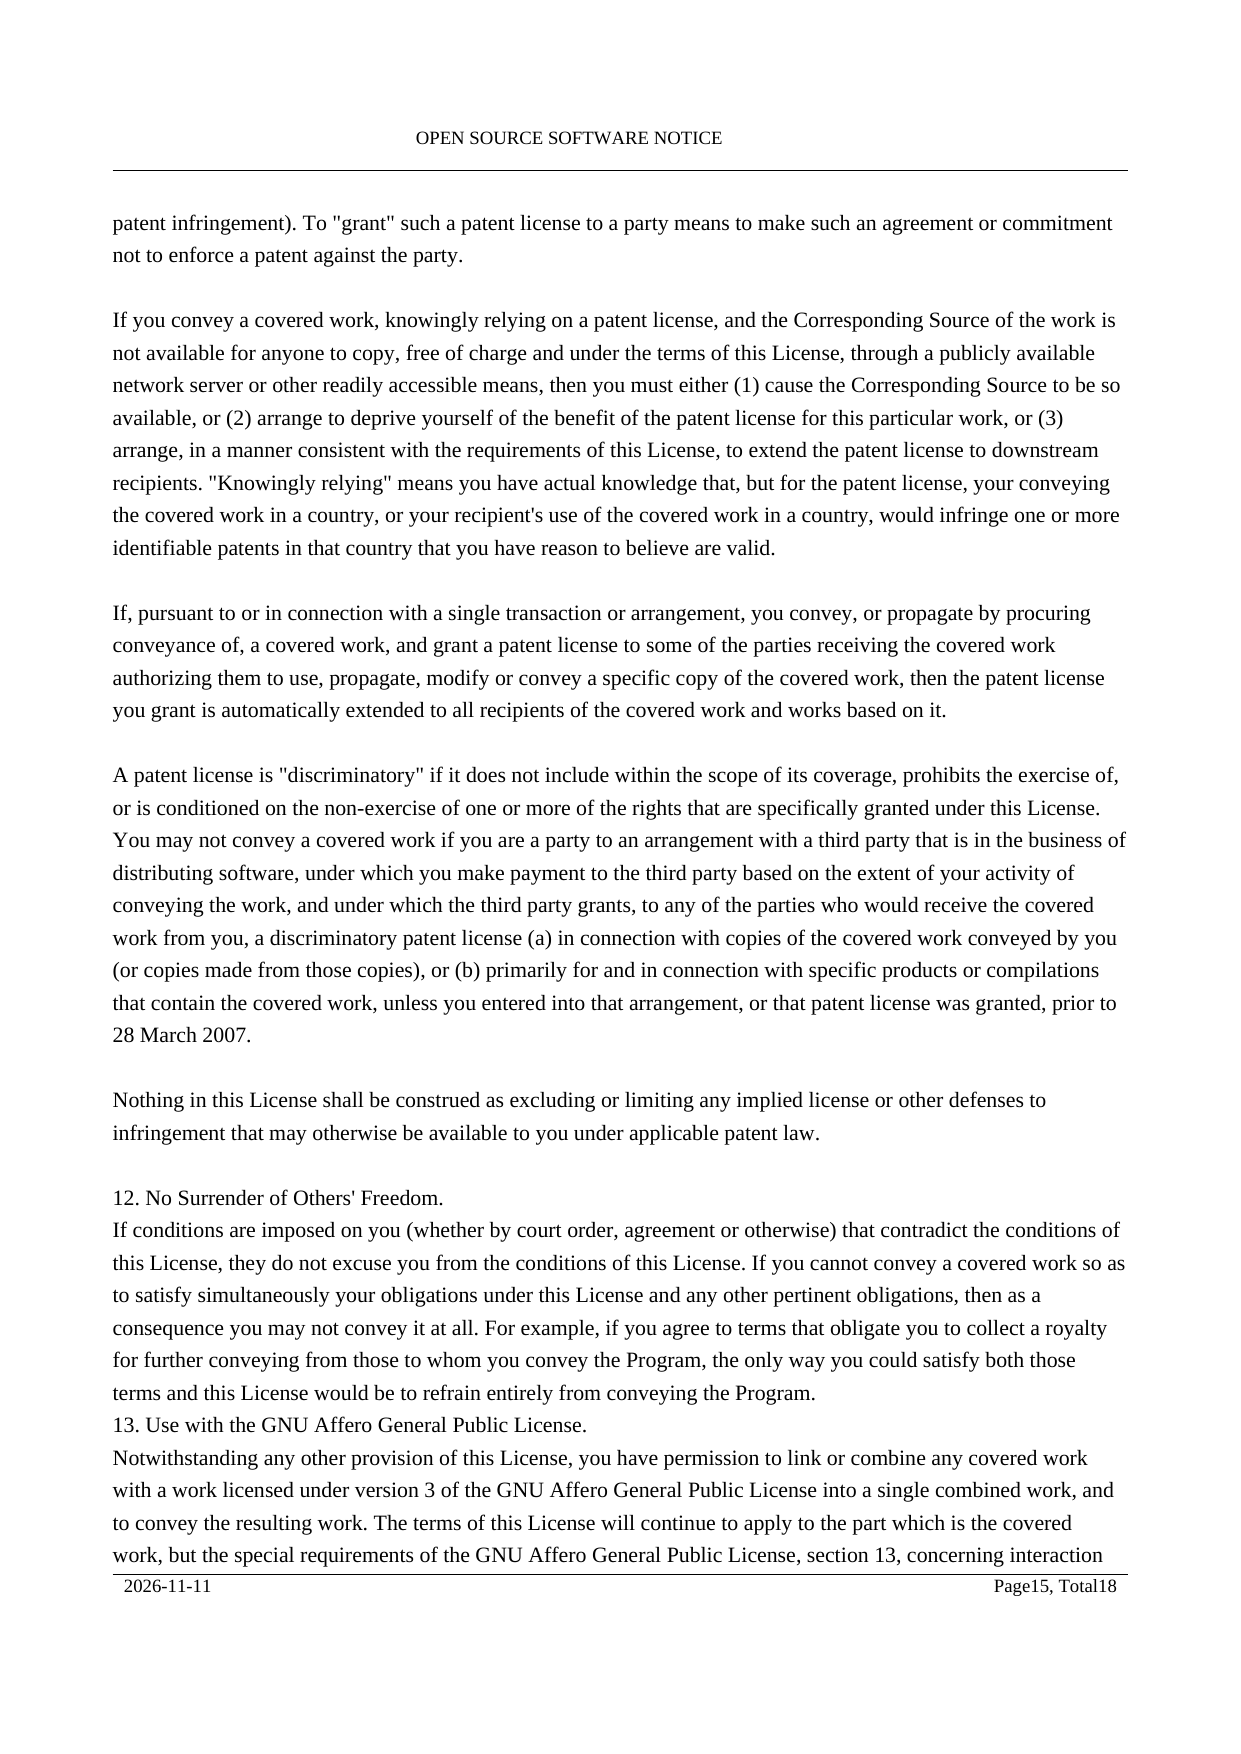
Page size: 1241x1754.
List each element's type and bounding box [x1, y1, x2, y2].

text [112, 206, 1128, 1571]
